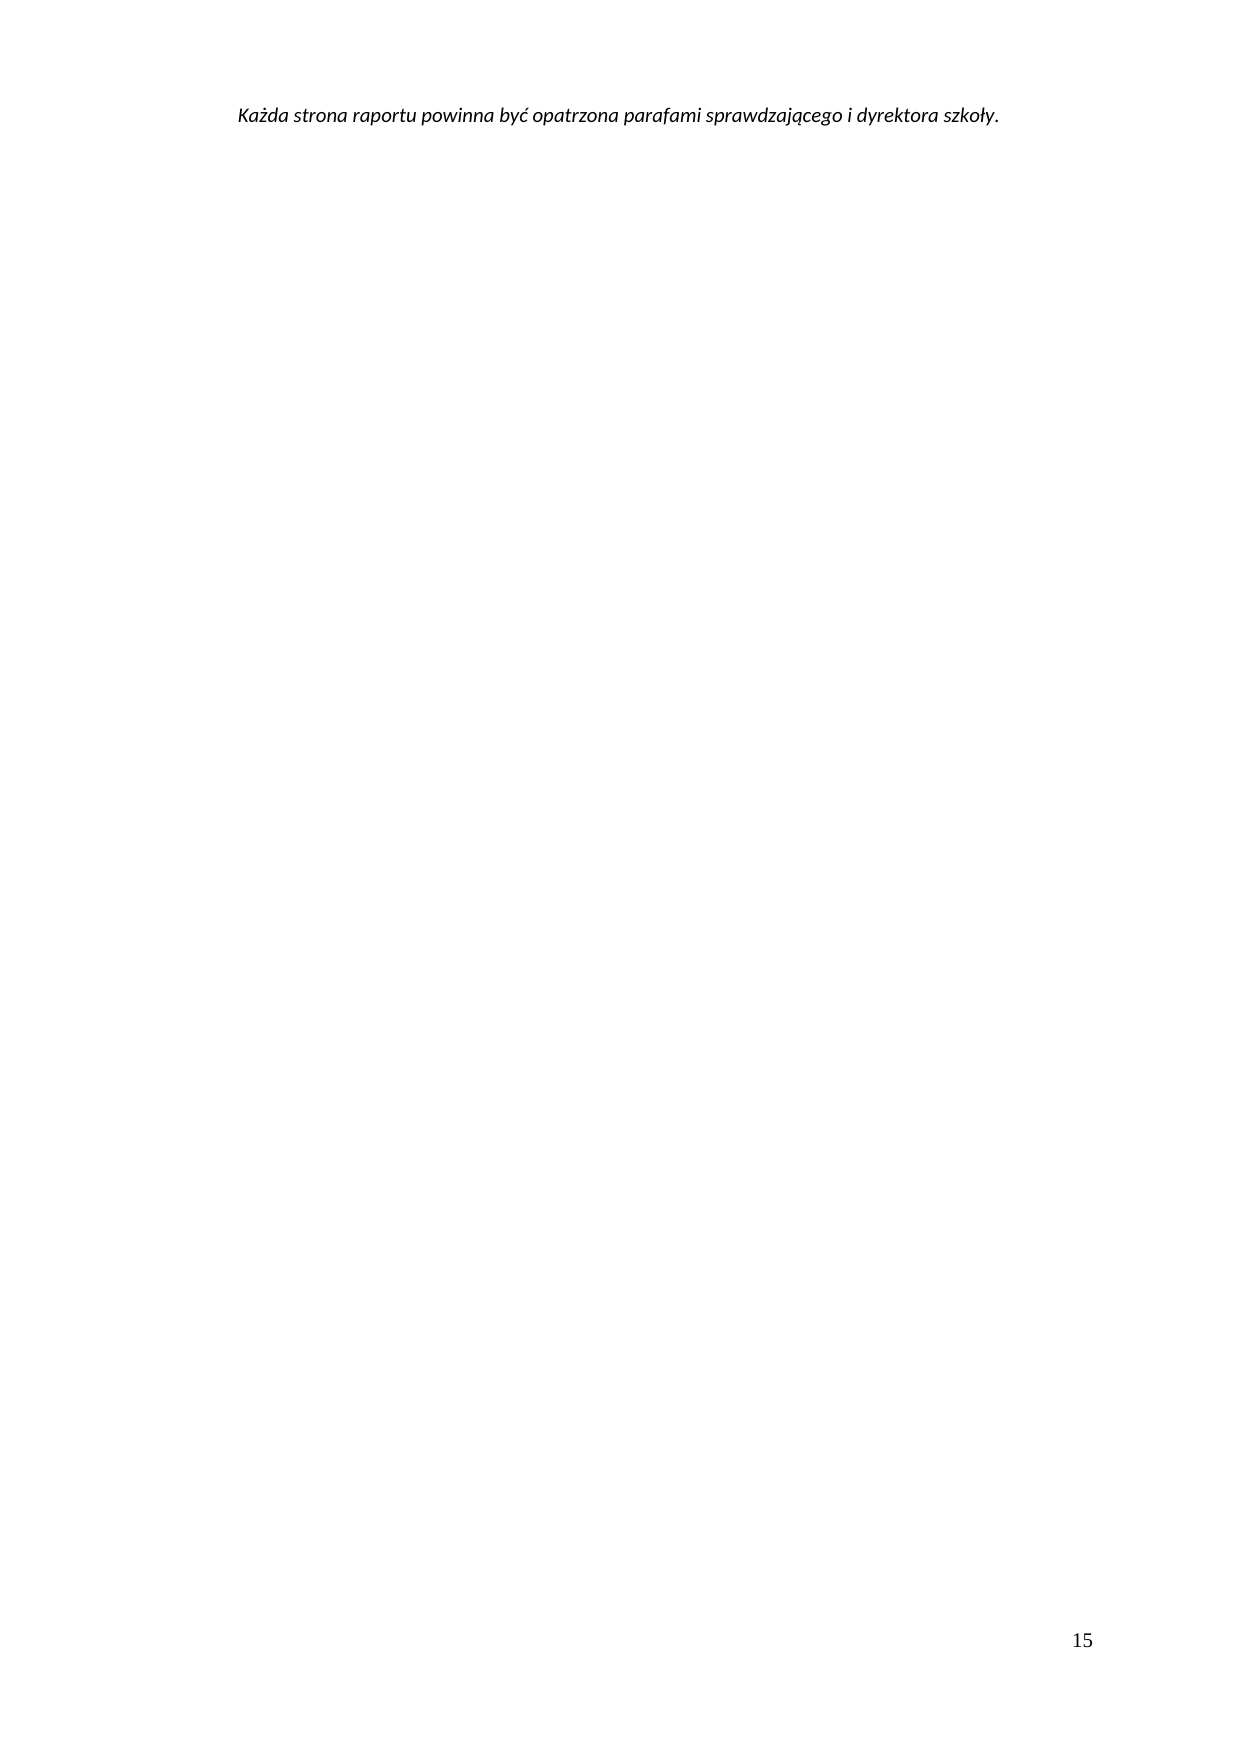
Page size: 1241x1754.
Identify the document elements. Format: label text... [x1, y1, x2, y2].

text Każda strona raportu powinna być opatrzona parafami sprawdzającego i dyrektora szkoły. [148, 102, 1092, 127]
